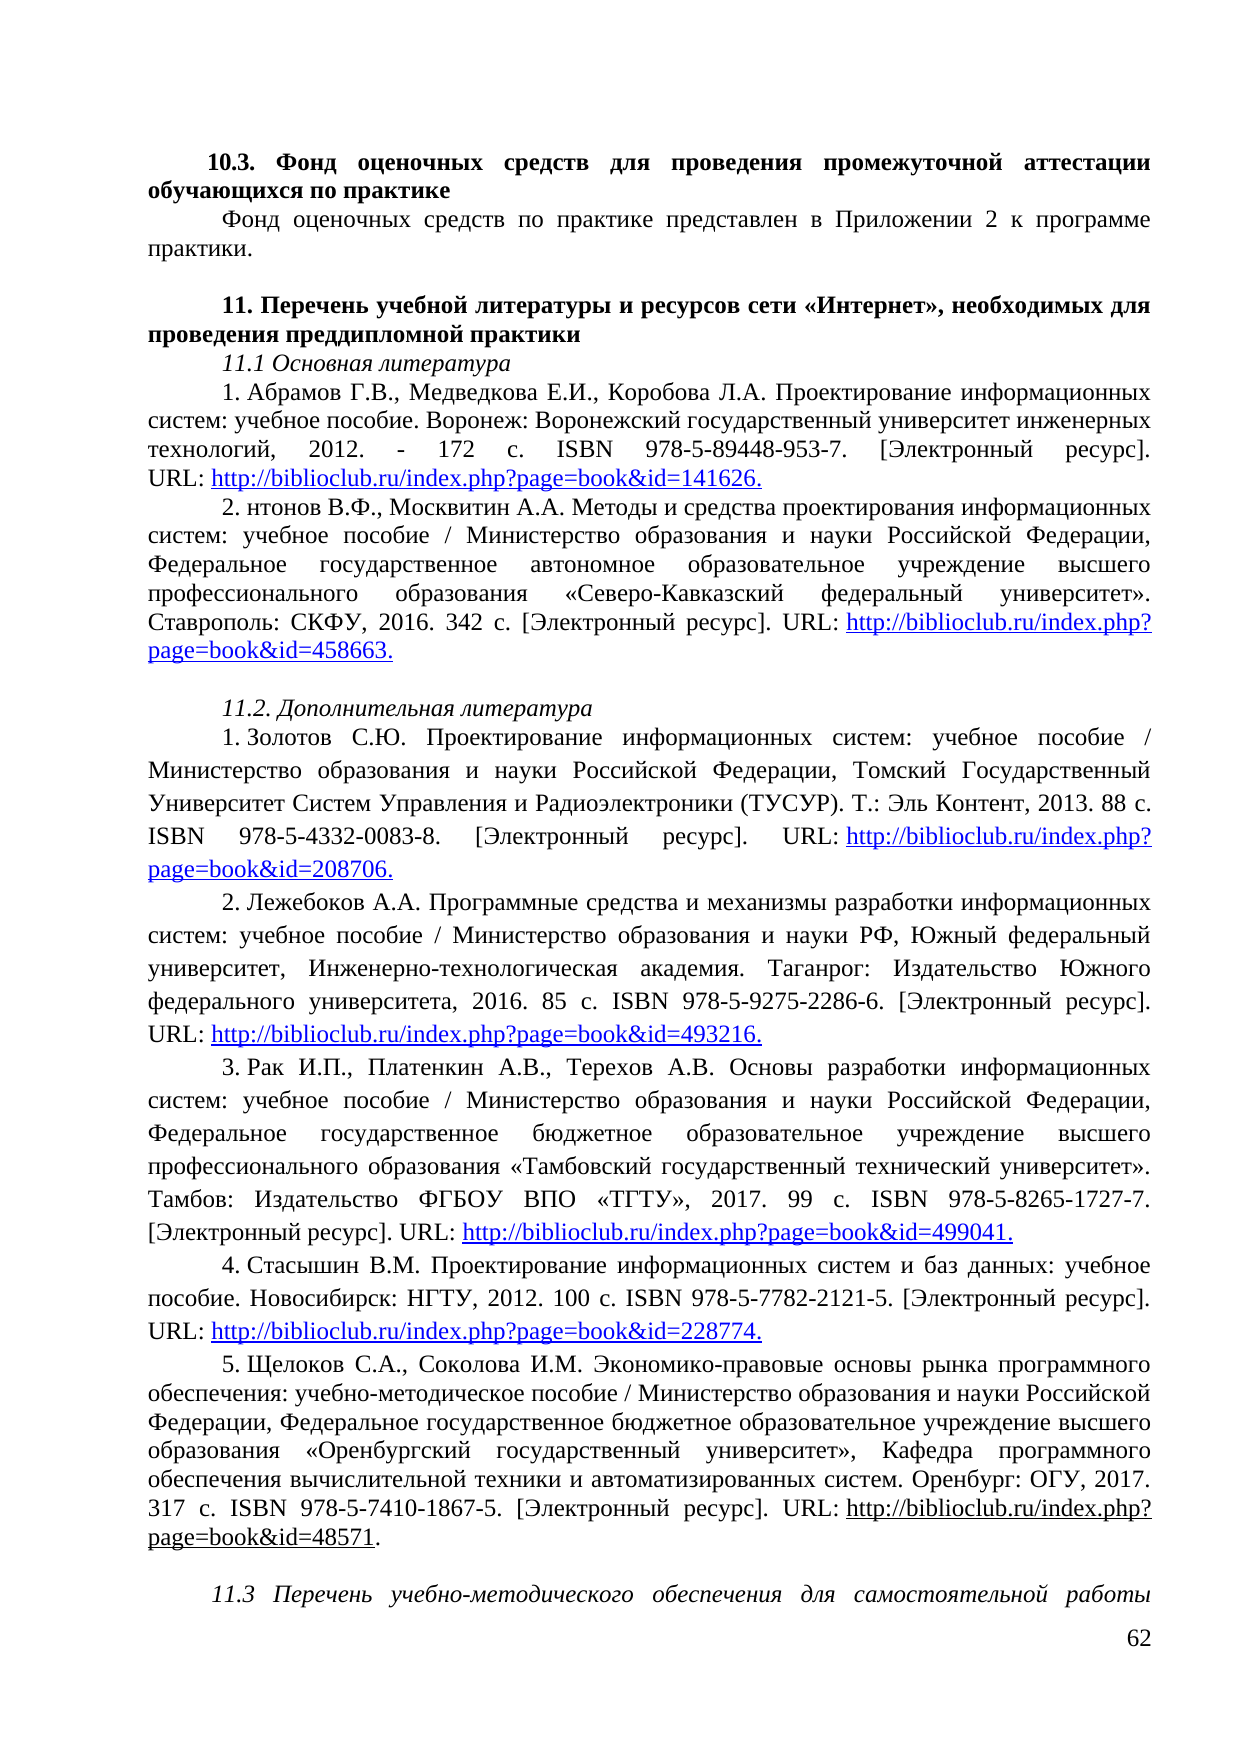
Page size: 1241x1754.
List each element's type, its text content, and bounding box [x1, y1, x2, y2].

text 11.2. Дополнительная литература [148, 693, 1152, 722]
text 2. Лежебоков А.А. Программные средства и механизмы разработки информационных систем: учебное пособие / Министерство образования и науки РФ, Южный федеральный университет, Инженерно-технологическая академия. Таганрог: Издательство Южного федерального университета, 2016. 85 с. ISBN 978-5-9275-2286-6. [Электронный ресурс]. URL: http://biblioclub.ru/index.php?page=book&id=493216. [148, 887, 1152, 1048]
text 5. Щелоков С.А., Соколова И.М. Экономико-правовые основы рынка программного обеспечения: учебно-методическое пособие / Министерство образования и науки Российской Федерации, Федеральное государственное бюджетное образовательное учреждение высшего образования «Оренбургский государственный университет», Кафедра программного обеспечения вычислительной техники и автоматизированных систем. Оренбург: ОГУ, 2017. 317 с. ISBN 978-5-7410-1867-5. [Электронный ресурс]. URL: http://biblioclub.ru/index.php?page=book&id=48571. [148, 1349, 1152, 1551]
text 2. нтонов В.Ф., Москвитин А.А. Методы и средства проектирования информационных систем: учебное пособие / Министерство образования и науки Российской Федерации, Федеральное государственное автономное образовательное учреждение высшего профессионального образования «Северо-Кавказский федеральный университет». Ставрополь: СКФУ, 2016. 342 с. [Электронный ресурс]. URL: http://biblioclub.ru/index.php?page=book&id=458663. [148, 492, 1152, 664]
text Фонд оценочных средств по практике представлен в Приложении 2 к программе практики. [148, 204, 1152, 262]
text 3. Рак И.П., Платенкин А.В., Терехов А.В. Основы разработки информационных систем: учебное пособие / Министерство образования и науки Российской Федерации, Федеральное государственное бюджетное образовательное учреждение высшего профессионального образования «Тамбовский государственный технический университет». Тамбов: Издательство ФГБОУ ВПО «ТГТУ», 2017. 99 с. ISBN 978-5-8265-1727-7. [Электронный ресурс]. URL: http://biblioclub.ru/index.php?page=book&id=499041. [148, 1052, 1152, 1246]
text 4. Стасышин В.М. Проектирование информационных систем и баз данных: учебное пособие. Новосибирск: НГТУ, 2012. 100 с. ISBN 978-5-7782-2121-5. [Электронный ресурс]. URL: http://biblioclub.ru/index.php?page=book&id=228774. [148, 1250, 1152, 1345]
text 11. Перечень учебной литературы и ресурсов сети «Интернет», необходимых для проведения преддипломной практики [148, 291, 1152, 348]
text 10.3. Фонд оценочных средств для проведения промежуточной аттестации обучающихся по практике [148, 147, 1152, 204]
text 11.1 Основная литература [152, 348, 1152, 377]
text 1. Абрамов Г.В., Медведкова Е.И., Коробова Л.А. Проектирование информационных систем: учебное пособие. Воронеж: Воронежский государственный университет инженерных технологий, 2012. - 172 с. ISBN 978-5-89448-953-7. [Электронный ресурс]. URL: http://biblioclub.ru/index.php?page=book&id=141626. [148, 377, 1152, 492]
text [152, 1579, 1152, 1608]
text 1. Золотов С.Ю. Проектирование информационных систем: учебное пособие / Министерство образования и науки Российской Федерации, Томский Государственный Университет Систем Управления и Радиоэлектроники (ТУСУР). Т.: Эль Контент, 2013. 88 с. ISBN 978-5-4332-0083-8. [Электронный ресурс]. URL: http://biblioclub.ru/index.php?page=book&id=208706. [148, 722, 1152, 883]
